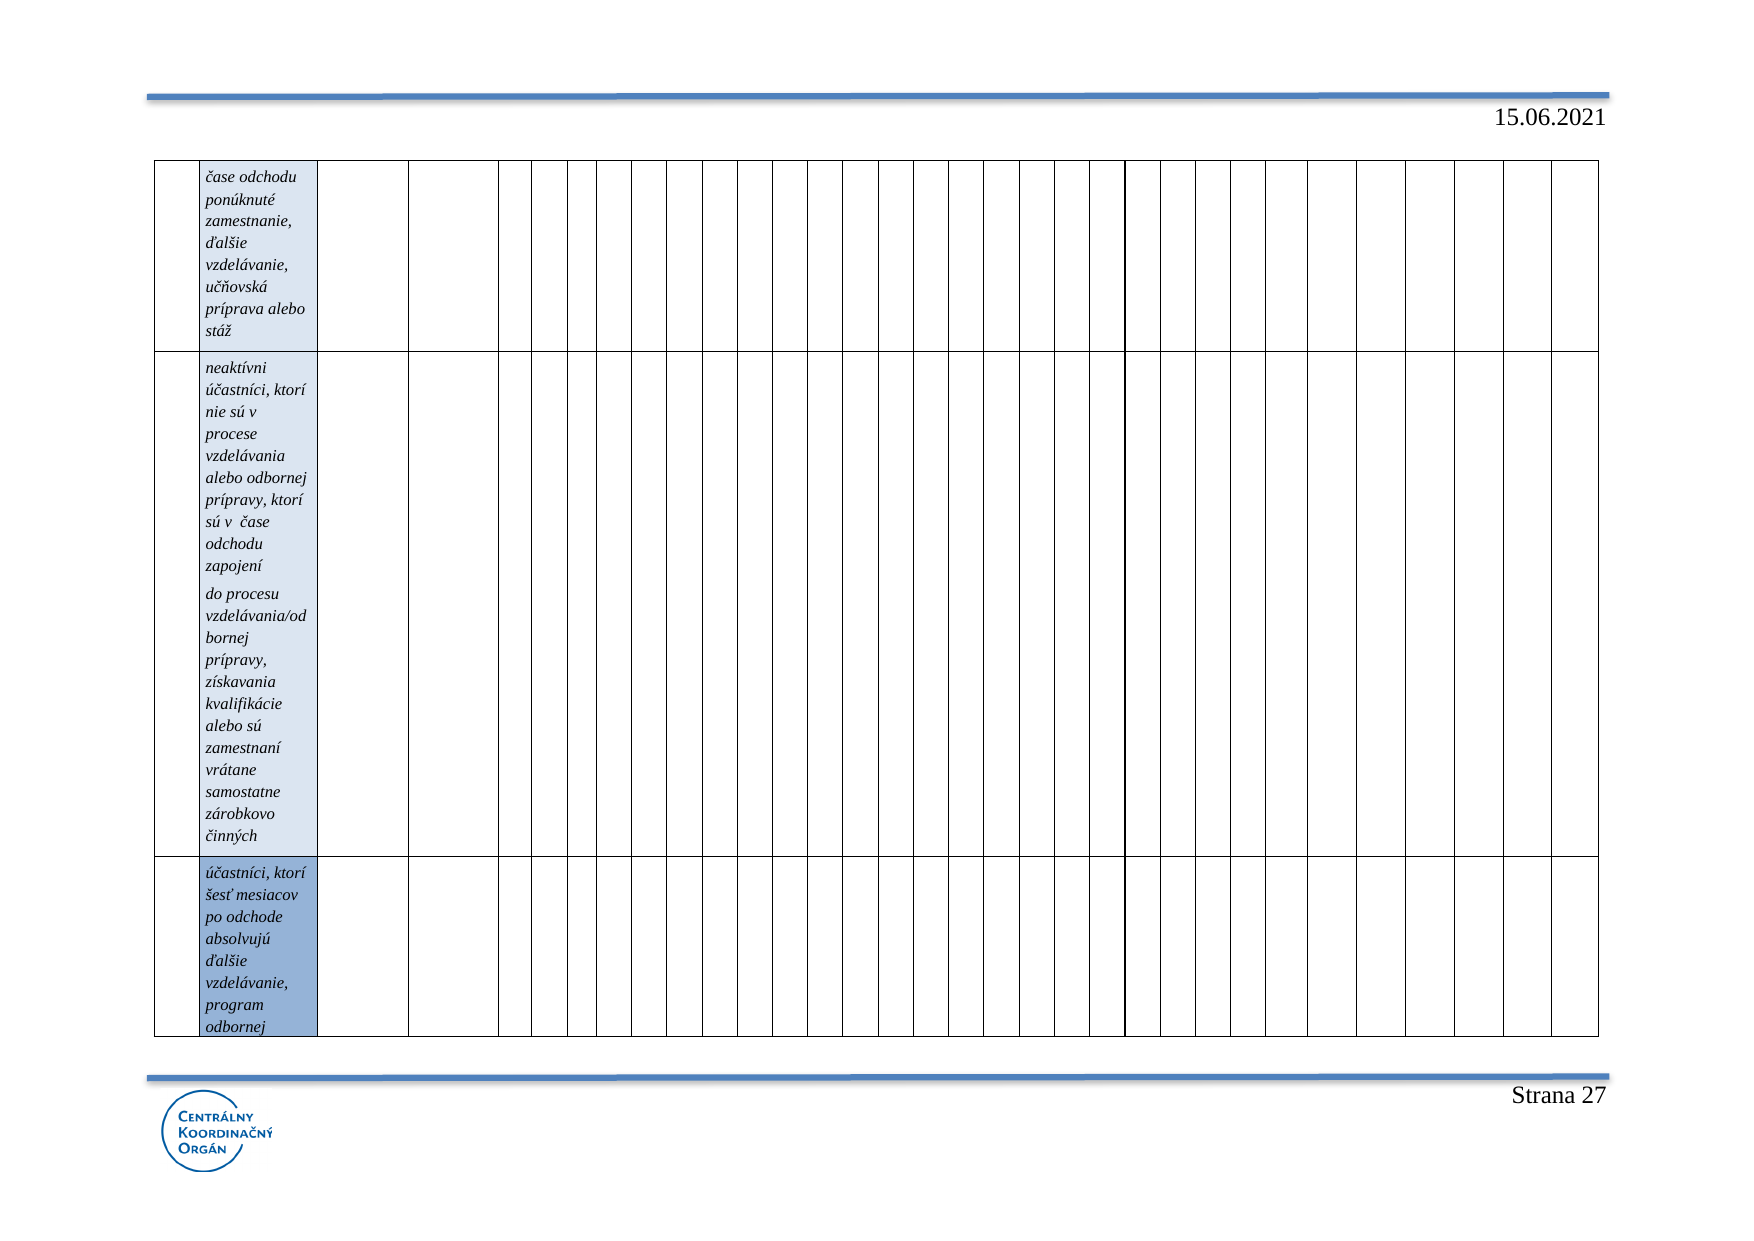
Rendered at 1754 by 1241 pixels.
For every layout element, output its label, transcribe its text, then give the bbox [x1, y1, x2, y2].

picture [159, 1088, 272, 1171]
table_cell [155, 857, 199, 1036]
table_cell [1196, 161, 1230, 351]
table_cell [703, 352, 737, 856]
table_cell [1266, 352, 1307, 856]
table_cell [499, 352, 531, 856]
table_cell [1231, 857, 1265, 1036]
table_cell [632, 161, 666, 351]
table_cell [1020, 161, 1054, 351]
table_cell [914, 161, 948, 351]
table_cell [1455, 857, 1503, 1036]
table_cell [1504, 857, 1551, 1036]
table_cell [667, 352, 702, 856]
table_cell [1406, 352, 1454, 856]
table_cell [1406, 857, 1454, 1036]
table_cell [1055, 161, 1089, 351]
table_cell [1357, 161, 1405, 351]
table_cell [597, 161, 631, 351]
table_cell [1308, 161, 1356, 351]
table_cell [1266, 857, 1307, 1036]
table_cell [879, 161, 913, 351]
table_cell neaktívni účastníci, ktorí nie sú v procese vzdelávania alebo odbornej prípravy, ktorí sú v čase odchodu zapojení do procesu vzdelávania/odbornej prípravy, získavania kvalifikácie alebo sú zamestnaní vrátane samostatne zárobkovo činných [200, 352, 317, 856]
table_cell [409, 161, 498, 351]
table_cell [984, 352, 1019, 856]
table_cell [409, 352, 498, 856]
table_cell [1308, 352, 1356, 856]
table_cell [843, 352, 878, 856]
table_cell [1020, 857, 1054, 1036]
table_cell [1020, 352, 1054, 856]
table_cell [597, 352, 631, 856]
table_cell [318, 352, 408, 856]
table_cell [879, 857, 913, 1036]
table_cell [808, 352, 842, 856]
table_cell [1266, 161, 1307, 351]
table_cell [773, 352, 807, 856]
table_cell [1357, 857, 1405, 1036]
table_cell [808, 161, 842, 351]
table_cell [984, 161, 1019, 351]
table_cell [1196, 857, 1230, 1036]
table_cell [568, 161, 596, 351]
table_cell [318, 161, 408, 351]
table_cell [1552, 352, 1598, 856]
table_cell [738, 352, 772, 856]
table_cell [949, 857, 983, 1036]
table_cell [532, 352, 567, 856]
table_cell [949, 161, 983, 351]
table_cell [1055, 857, 1089, 1036]
table_cell [773, 857, 807, 1036]
table_cell [532, 161, 567, 351]
table_cell [1161, 161, 1195, 351]
table_cell [318, 857, 408, 1036]
table_cell [1552, 857, 1598, 1036]
table_cell [568, 857, 596, 1036]
table_cell [914, 857, 948, 1036]
table_cell [914, 352, 948, 856]
table_cell [1161, 352, 1195, 856]
table_cell [1090, 352, 1124, 856]
table_cell [155, 352, 199, 856]
table_cell [1552, 161, 1598, 351]
table_cell [1090, 161, 1124, 351]
table_cell [1161, 857, 1195, 1036]
table_cell [597, 857, 631, 1036]
table_cell [499, 857, 531, 1036]
table_cell [773, 161, 807, 351]
table_cell [1406, 161, 1454, 351]
table_cell [843, 857, 878, 1036]
table_cell [1126, 161, 1160, 351]
table_cell [155, 161, 199, 351]
table_cell [879, 352, 913, 856]
table_cell [738, 161, 772, 351]
table_cell [1455, 161, 1503, 351]
table_cell [703, 161, 737, 351]
table_cell [843, 161, 878, 351]
table_cell [1196, 352, 1230, 856]
table_cell [667, 857, 702, 1036]
table_cell [984, 857, 1019, 1036]
table_cell [808, 857, 842, 1036]
table_cell [1504, 352, 1551, 856]
table_cell [1308, 857, 1356, 1036]
table_cell [1455, 352, 1503, 856]
table_cell [1126, 857, 1160, 1036]
table_cell [1126, 352, 1160, 856]
table_cell [1504, 161, 1551, 351]
table_cell [632, 352, 666, 856]
table_cell [738, 857, 772, 1036]
table_cell [1231, 161, 1265, 351]
table_cell [667, 161, 702, 351]
table_cell [568, 352, 596, 856]
table_cell [499, 161, 531, 351]
table_cell [1055, 352, 1089, 856]
table_cell [949, 352, 983, 856]
table_cell [1090, 857, 1124, 1036]
table_cell [532, 857, 567, 1036]
table_cell [703, 857, 737, 1036]
table_cell [1231, 352, 1265, 856]
table_cell [632, 857, 666, 1036]
table_cell [1357, 352, 1405, 856]
table_cell [409, 857, 498, 1036]
